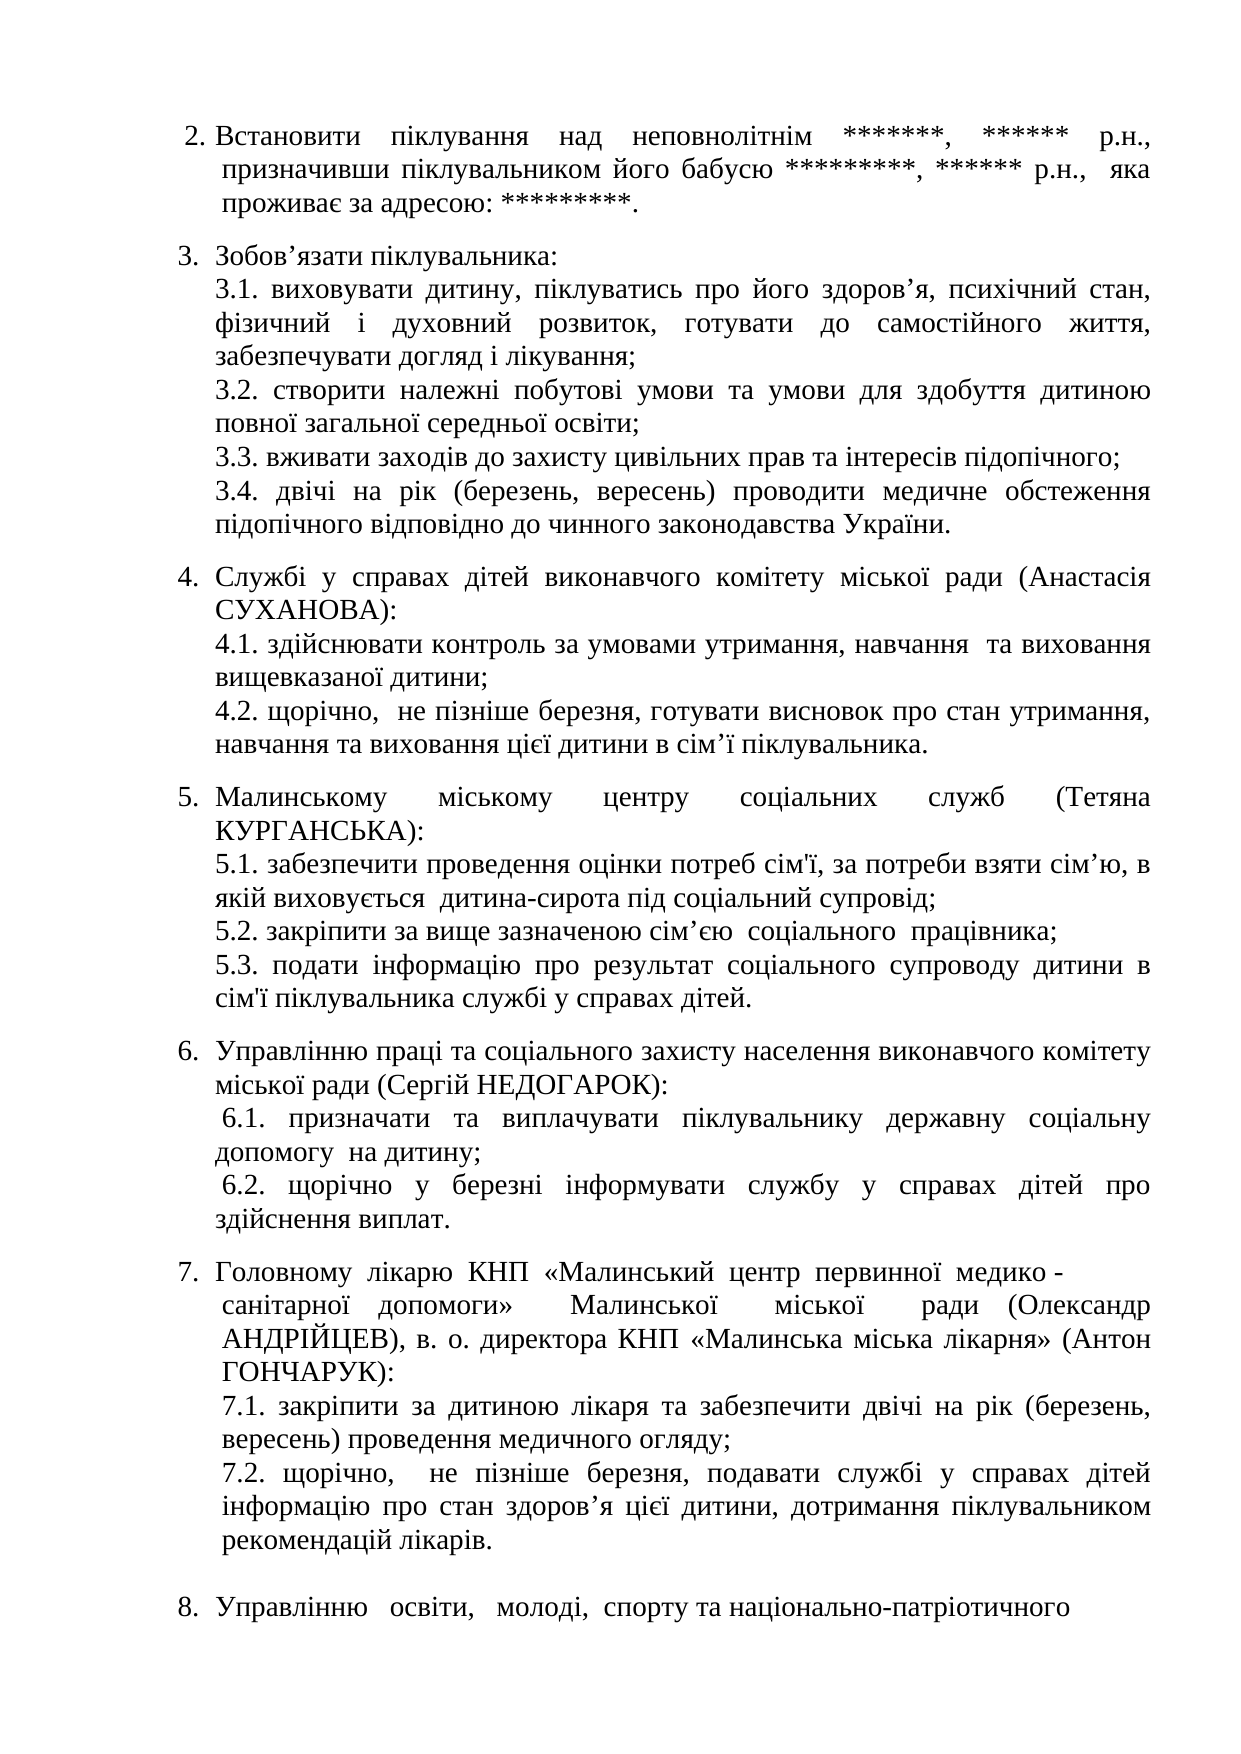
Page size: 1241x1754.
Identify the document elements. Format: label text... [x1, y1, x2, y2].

text 3.3. вживати заходів до захисту цивільних прав та інтересів підопічного; [215, 439, 1152, 473]
text 4.2. щорічно, не пізніше березня, готувати висновок про стан утримання, навчання та виховання цієї дитини в сім’ї піклувальника. [215, 693, 1152, 760]
text 3.4. двічі на рік (березень, вересень) проводити медичне обстеження підопічного відповідно до чинного законодавства України. [215, 473, 1152, 540]
list Управлінню освіти, молоді, спорту та національно-патріотичного [177, 1589, 1152, 1623]
list Зобов’язати піклувальника: [177, 238, 1152, 271]
text 3.1. виховувати дитину, піклуватись про його здоров’я, психічний стан, фізичний і духовний розвиток, готувати до самостійного життя, забезпечувати догляд і лікування; [215, 271, 1152, 372]
text 6.1. призначати та виплачувати піклувальнику державну соціальну допомогу на дитину; [215, 1100, 1152, 1167]
list Службі у справах дітей виконавчого комітету міської ради (Анастасія СУХАНОВА): [177, 559, 1152, 626]
text 5.1. забезпечити проведення оцінки потреб сім'ї, за потреби взяти сім’ю, в якій виховується дитина-сирота під соціальний супровід; [215, 846, 1152, 913]
text 4.1. здійснювати контроль за умовами утримання, навчання та виховання вищевказаної дитини; [215, 626, 1152, 693]
list Встановити піклування над неповнолітнім *******, ****** р.н., призначивши піклувальником його бабусю *********, ****** р.н., яка проживає за адресою: *********. [184, 118, 1152, 219]
text 5.3. подати інформацію про результат соціального супроводу дитини в сім'ї піклувальника службі у справах дітей. [215, 947, 1152, 1014]
list Головному лікарю КНП «Малинський центр первинної медико - [177, 1254, 1152, 1287]
text 3.2. створити належні побутові умови та умови для здобуття дитиною повної загальної середньої освіти; [215, 372, 1152, 439]
list Малинському міському центру соціальних служб (Тетяна КУРГАНСЬКА): [177, 779, 1152, 846]
list Управлінню праці та соціального захисту населення виконавчого комітету міської ради (Сергій НЕДОГАРОК): [177, 1033, 1152, 1100]
text 5.2. закріпити за вище зазначеною сім’єю соціального працівника; [215, 913, 1152, 947]
text 7.2. щорічно, не пізніше березня, подавати службі у справах дітей інформацію про стан здоров’я цієї дитини, дотримання піклувальником рекомендацій лікарів. [222, 1455, 1152, 1556]
text 7.1. закріпити за дитиною лікаря та забезпечити двічі на рік (березень, вересень) проведення медичного огляду; [222, 1388, 1152, 1455]
text санітарної допомоги» Малинської міської ради (Олександр АНДРІЙЦЕВ), в. о. директора КНП «Малинська міська лікарня» (Антон ГОНЧАРУК): [222, 1287, 1152, 1388]
text 6.2. щорічно у березні інформувати службу у справах дітей про здійснення виплат. [215, 1167, 1152, 1234]
